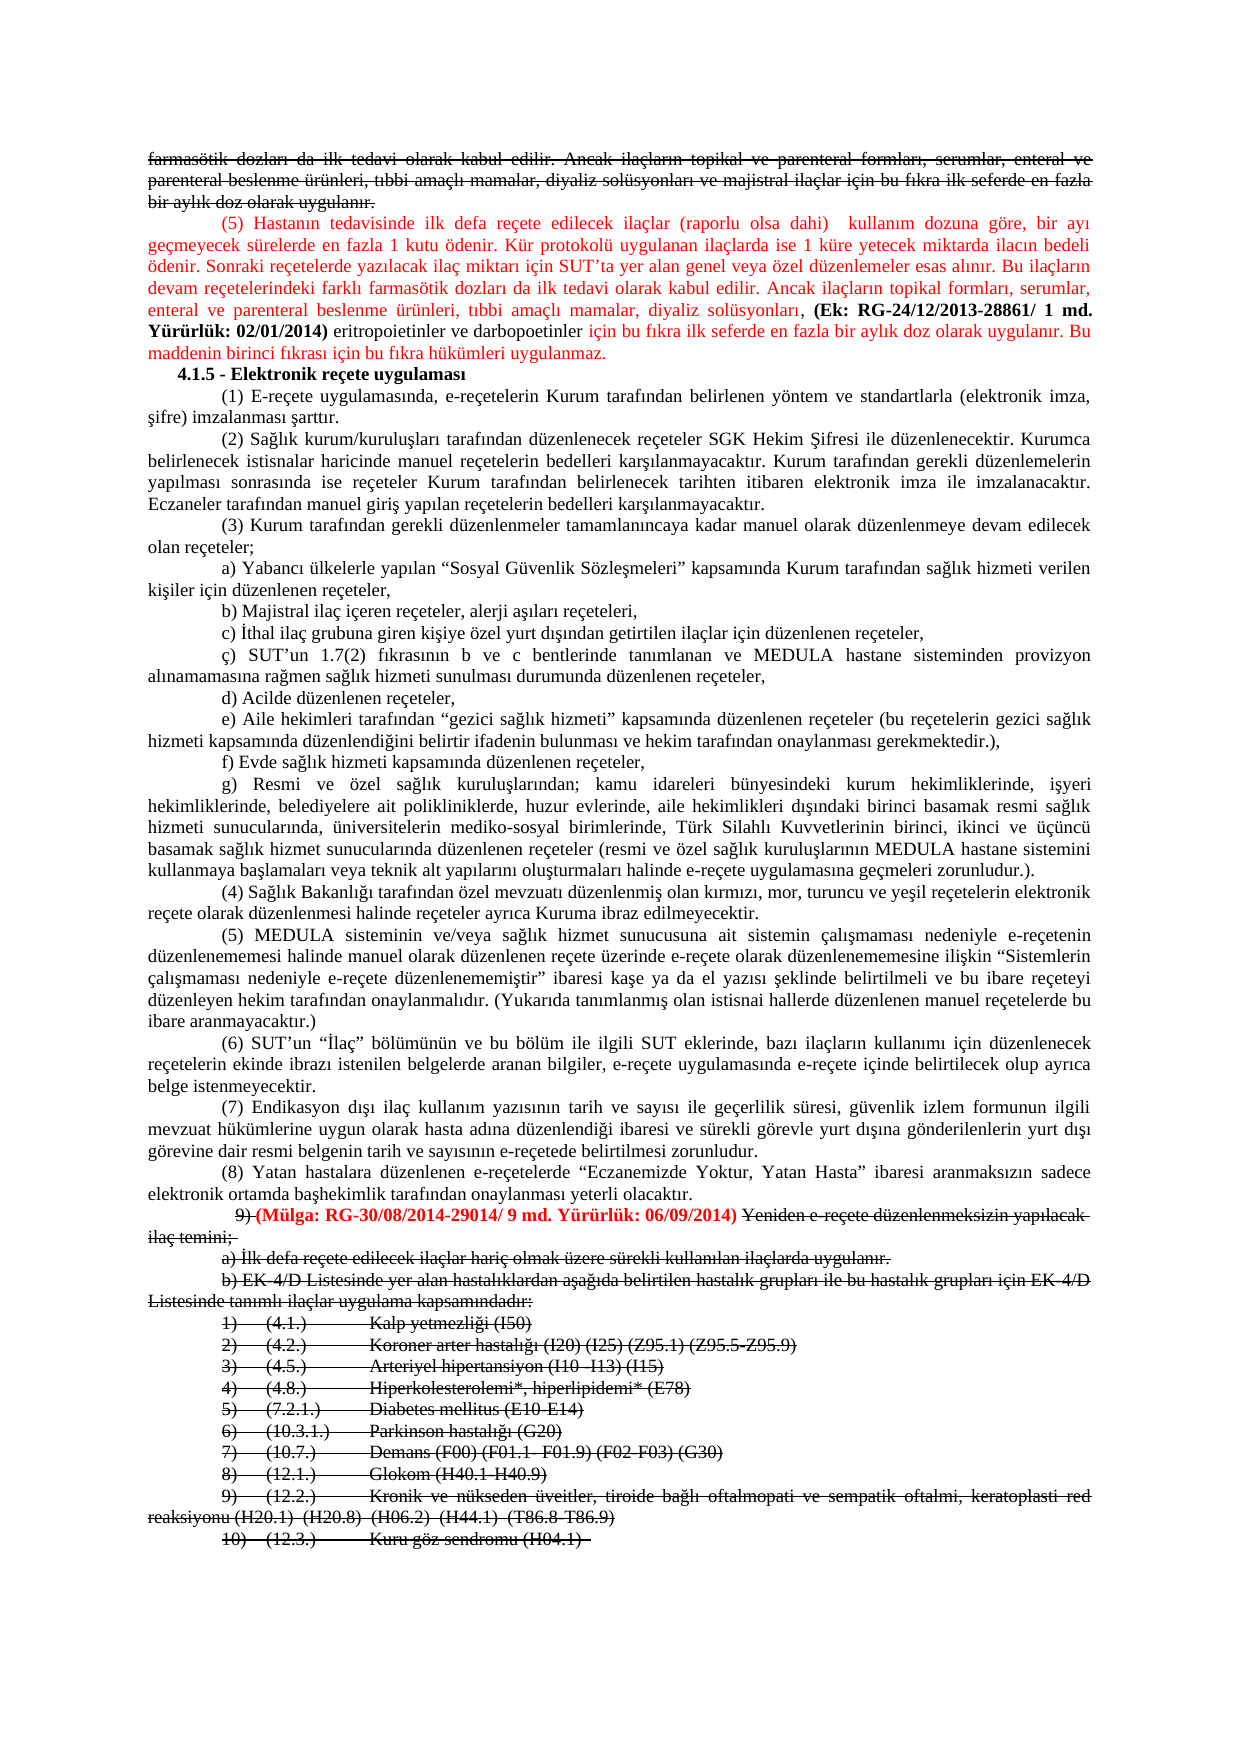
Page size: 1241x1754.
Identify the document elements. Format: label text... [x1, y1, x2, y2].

text a) Yabancı ülkelerle yapılan “Sosyal Güvenlik Sözleşmeleri” kapsamında Kurum tarafından sağlık hizmeti verilen kişiler için düzenlenen reçeteler, [148, 708, 1093, 751]
text (5) (Değişik:RG-04/05/2013-28637/10 md. Yürürlük:04/05/2013) Hastanın tedavisinde ilk defa reçete edilecek ilaçlar (raporlu olsa dahi) kullanım dozuna göre, bir ayı geçmeyecek sürelerde en fazla 1 kutu ödenir. Sonraki reçetelerde yazılacak ilaç miktarı için SUT’ta yer alan genel veya özel düzenlemeler esas alınır. Bu ilaçların devam reçetelerindeki farklı farmasötik dozları da ilk tedavi olarak kabul edilir. Ancak ilaçların topikal ve parenteral formları, serumlar, enteral ve parenteral beslenme ürünleri, tıbbi amaçlı mamalar, diyaliz solüsyonları ve majistral ilaçlar için bu fıkra ilk seferde en fazla bir aylık doz olarak uygulanır. [148, 268, 1093, 310]
text (2) Sağlık kurum/kuruluşları tarafından düzenlenecek reçeteler SGK Hekim Şifresi ile düzenlenecektir. Kurumca belirlenecek istisnalar haricinde manuel reçetelerin bedelleri karşılanmayacaktır. Kurum tarafından gerekli düzenlemelerin yapılması sonrasında ise reçeteler Kurum tarafından belirlenecek tarihten itibaren elektronik imza ile imzalanacaktır. Eczaneler tarafından manuel giriş yapılan reçetelerin bedelleri karşılanmayacaktır. [148, 579, 1093, 665]
text (5) MEDULA sisteminin ve/veya sağlık hizmet sunucusuna ait sistemin çalışmaması nedeniyle e-reçetenin düzenlenememesi halinde manuel olarak düzenlenen reçete üzerinde e-reçete olarak düzenlenememesine ilişkin “Sistemlerin çalışmaması nedeniyle e-reçete düzenlenememiştir” ibaresi kaşe ya da el yazısı şeklinde belirtilmeli ve bu ibare reçeteyi düzenleyen hekim tarafından onaylanmalıdır. (Yukarıda tanımlanmış olan istisnai hallerde düzenlenen manuel reçetelerde bu ibare aranmayacaktır.) [148, 1075, 1093, 1183]
subtitle 4.1.5 - Elektronik reçete uygulaması [148, 514, 1093, 536]
text c) İthal ilaç grubuna giren kişiye özel yurt dışından getirtilen ilaçlar için düzenlenen reçeteler, [148, 773, 1093, 794]
text d) Acilde düzenlenen reçeteler, [148, 838, 1093, 859]
text g) Resmi ve özel sağlık kuruluşlarından; kamu idareleri bünyesindeki kurum hekimliklerinde, işyeri hekimliklerinde, belediyelere ait polikliniklerde, huzur evlerinde, aile hekimlikleri dışındaki birinci basamak resmi sağlık hizmeti sunucularında, üniversitelerin mediko-sosyal birimlerinde, Türk Silahlı Kuvvetlerinin birinci, ikinci ve üçüncü basamak sağlık hizmet sunucularında düzenlenen reçeteler (resmi ve özel sağlık kuruluşlarının MEDULA hastane sistemini kullanmaya başlamaları veya teknik alt yapılarını oluşturmaları halinde e-reçete uygulamasına geçmeleri zorunludur.). [148, 924, 1093, 1032]
text ç) SUT’un 1.7(2) fıkrasının b ve c bentlerinde tanımlanan ve MEDULA hastane sisteminden provizyon alınamamasına rağmen sağlık hizmeti sunulması durumunda düzenlenen reçeteler, [148, 794, 1093, 838]
text (7) Endikasyon dışı ilaç kullanım yazısının tarih ve sayısı ile geçerlilik süresi, güvenlik izlem formunun ilgili mevzuat hükümlerine uygun olarak hasta adına düzenlendiği ibaresi ve sürekli görevle yurt dışına gönderilenlerin yurt dışı görevine dair resmi belgenin tarih ve sayısının e-reçetede belirtilmesi zorunludur. [148, 1247, 1093, 1312]
text (6) SUT’un “İlaç” bölümünün ve bu bölüm ile ilgili SUT eklerinde, bazı ilaçların kullanımı için düzenlenecek reçetelerin ekinde ibrazı istenilen belgelerde aranan bilgiler, e-reçete uygulamasında e-reçete içinde belirtilecek olup ayrıca belge istenmeyecektir. [148, 1183, 1093, 1247]
text ç) Sağlık Bakanlığınca verilen endikasyon dışı ilaç kullanım onayına dayanılarak ödemesi yapılacak ilaçların rapor ve reçeteleme koşulları için Bakanlıkça verilmiş onay kabul edilir. [148, 148, 1093, 191]
text (5) Hastanın tedavisinde ilk defa reçete edilecek ilaçlar (raporlu olsa dahi) kullanım dozuna göre, bir ayı geçmeyecek sürelerde en fazla 1 kutu ödenir. Kür protokolü uygulanan ilaçlarda ise 1 küre yetecek miktarda ilacın bedeli ödenir. Sonraki reçetelerde yazılacak ilaç miktarı için SUT’ta yer alan genel veya özel düzenlemeler esas alınır. Bu ilaçların devam reçetelerindeki farklı farmasötik dozları da ilk tedavi olarak kabul edilir. Ancak ilaçların topikal formları, serumlar, enteral ve parenteral beslenme ürünleri, tıbbi amaçlı mamalar, diyaliz solüsyonları, (Ek: RG-24/12/2013-28861/ 1 md. Yürürlük: 02/01/2014) eritropoietinler ve darbopoetinler için bu fıkra ilk seferde en fazla bir aylık doz olarak uygulanır. Bu maddenin birinci fıkrası için bu fıkra hükümleri uygulanmaz. [148, 363, 1093, 514]
text f) Evde sağlık hizmeti kapsamında düzenlenen reçeteler, [148, 902, 1093, 924]
text (1) E-reçete uygulamasında, e-reçetelerin Kurum tarafından belirlenen yöntem ve standartlarla (elektronik imza, şifre) imzalanması şarttır. [148, 536, 1093, 579]
text (3) Kurum tarafından gerekli düzenlenmeler tamamlanıncaya kadar manuel olarak düzenlenmeye devam edilecek olan reçeteler; [148, 665, 1093, 708]
text b) EK-4/D Listesinde yer alan hastalıklardan aşağıda belirtilen hastalık grupları ile bu hastalık grupları için EK-4/D Listesinde tanımlı ilaçlar uygulama kapsamındadır: [148, 1420, 1093, 1463]
text e) Aile hekimleri tarafından “gezici sağlık hizmeti” kapsamında düzenlenen reçeteler (bu reçetelerin gezici sağlık hizmeti kapsamında düzenlendiğini belirtir ifadenin bulunması ve hekim tarafından onaylanması gerekmektedir.), [148, 859, 1093, 902]
text a) İlk defa reçete edilecek ilaçlar hariç olmak üzere sürekli kullanılan ilaçlarda uygulanır. [148, 1398, 1093, 1420]
text d) Endikasyon dışı ilaç kullanım onayı aranacak ilaçlar için reçeteler ve sağlık raporları ilgili uzman hekim/hekimlerce düzenlenir. [148, 191, 1093, 234]
text b) Majistral ilaç içeren reçeteler, alerji aşıları reçeteleri, [148, 751, 1093, 773]
text (8) Yatan hastalara düzenlenen e-reçetelerde “Eczanemizde Yoktur, Yatan Hasta” ibaresi aranmaksızın sadece elektronik ortamda başhekimlik tarafından onaylanması yeterli olacaktır. [148, 1312, 1093, 1355]
list (4.5.) Arteriyel hipertansiyon (I10 -I13) (I15) [221, 1535, 1093, 1557]
list (4.1.) Kalp yetmezliği (I50) [221, 1463, 1093, 1484]
text 9) (Mülga: RG-30/08/2014-29014/ 9 md. Yürürlük: 06/09/2014) Yeniden e-reçete düzenlenmeksizin yapılacak ilaç temini; [148, 1355, 1093, 1398]
list (4.2.) Koroner arter hastalığı (I20) (I25) (Z95.1) (Z95.5-Z95.9) [221, 1484, 1093, 1506]
text (4) Sağlık Bakanlığı tarafından özel mevzuatı düzenlenmiş olan kırmızı, mor, turuncu ve yeşil reçetelerin elektronik reçete olarak düzenlenmesi halinde reçeteler ayrıca Kuruma ibraz edilmeyecektir. [148, 1032, 1093, 1075]
